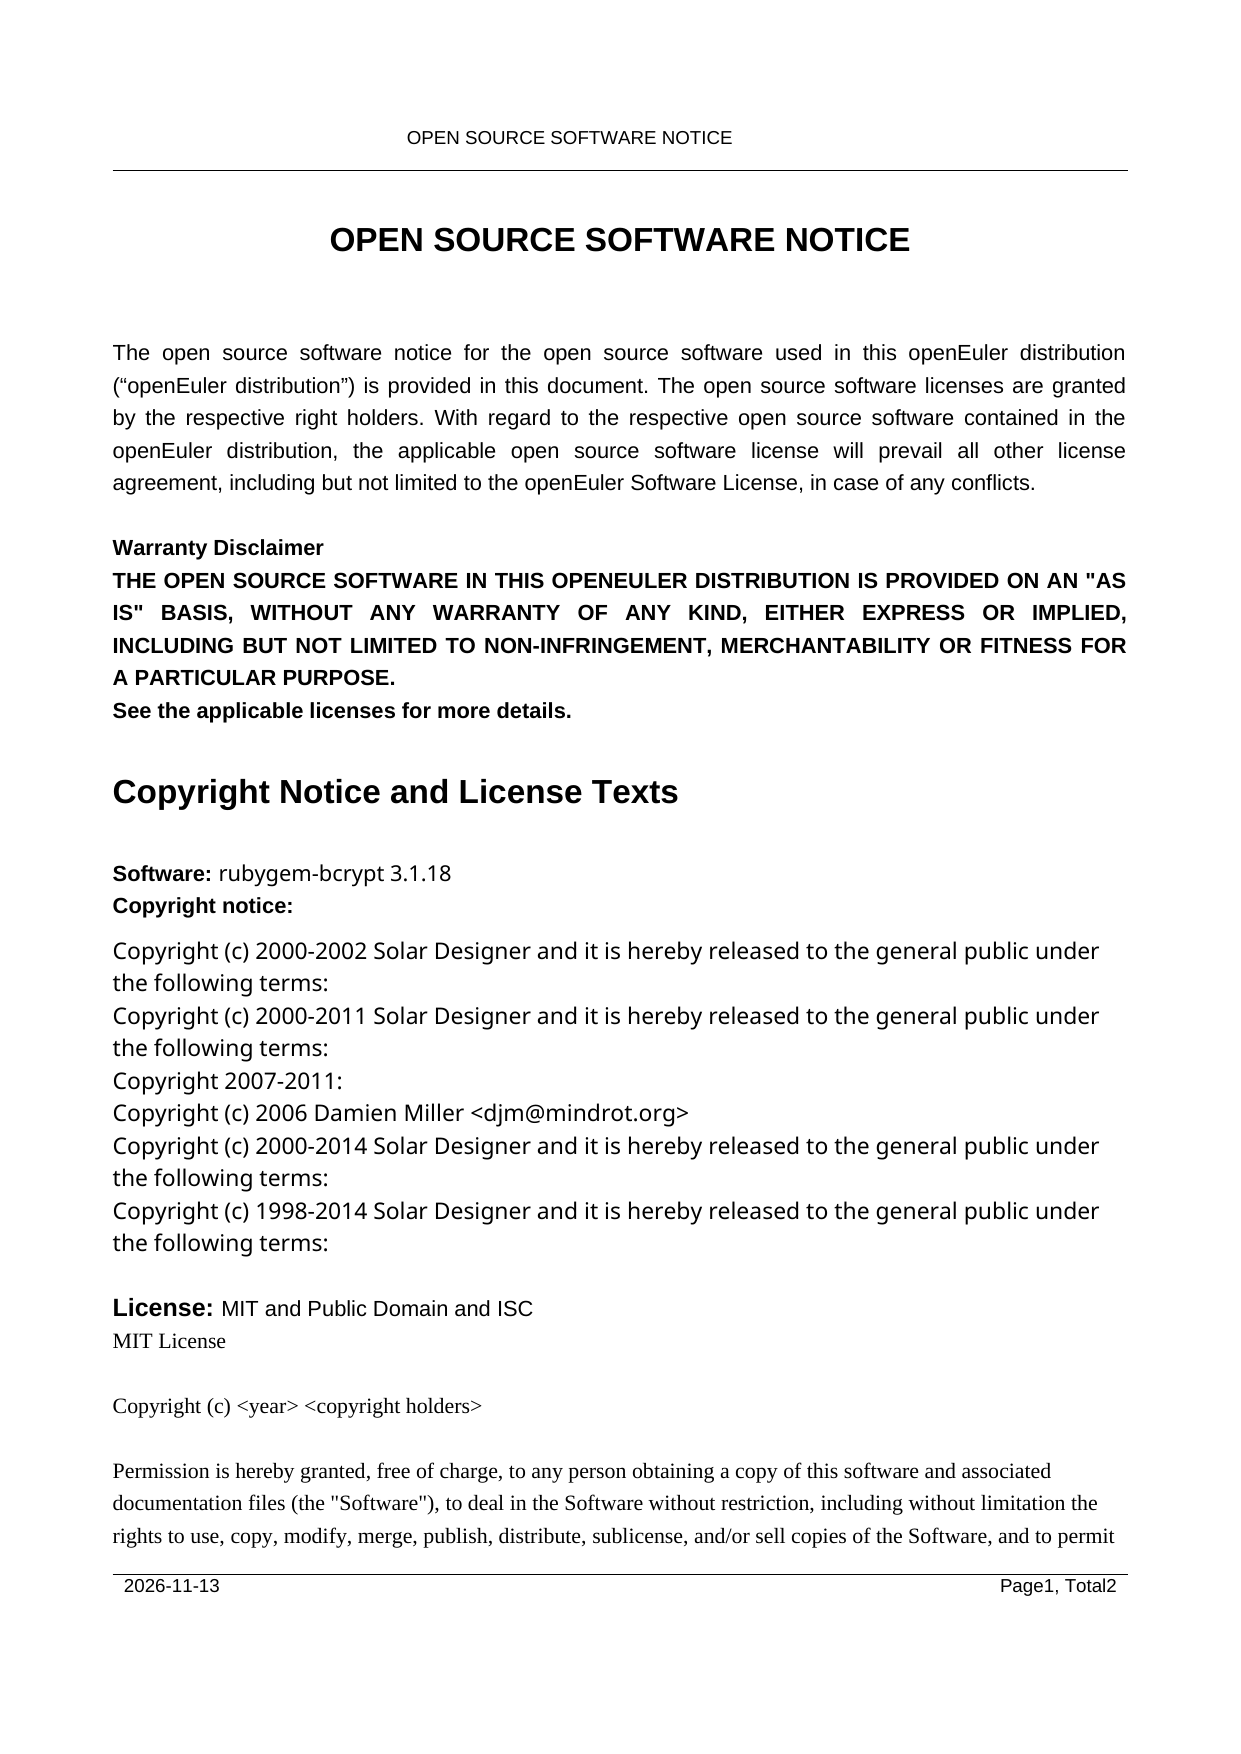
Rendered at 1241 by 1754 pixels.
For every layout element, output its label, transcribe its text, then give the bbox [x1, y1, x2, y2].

text OPEN SOURCE SOFTWARE NOTICE [112, 206, 1128, 271]
text Copyright (c) 2000-2002 Solar Designer and it is hereby released to the general public under the following terms: Copyright (c) 2000-2011 Solar Designer and it is hereby released to the general public under the following terms: Copyright 2007-2011: Copyright (c) 2006 Damien Miller <djm@mindrot.org> Copyright (c) 2000-2014 Solar Designer and it is hereby released to the general public under the following terms: Copyright (c) 1998-2014 Solar Designer and it is hereby released to the general public under the following terms: [112, 934, 1128, 1291]
text THE OPEN SOURCE SOFTWARE IN THIS OPENEULER DISTRIBUTION IS PROVIDED ON AN "AS IS" BASIS, WITHOUT ANY WARRANTY OF ANY KIND, EITHER EXPRESS OR IMPLIED, INCLUDING BUT NOT LIMITED TO NON-INFRINGEMENT, MERCHANTABILITY OR FITNESS FOR A PARTICULAR PURPOSE. See the applicable licenses for more details. [112, 564, 1128, 726]
text Copyright notice: [112, 889, 1128, 921]
text License: MIT and Public Domain and ISC [112, 1291, 1128, 1324]
text Copyright Notice and License Texts [112, 759, 1128, 824]
text Warranty Disclaimer [112, 531, 1128, 564]
text The open source software notice for the open source software used in this openEuler distribution (“openEuler distribution”) is provided in this document. The open source software licenses are granted by the respective right holders. With regard to the respective open source software contained in the openEuler distribution, the applicable open source software license will prevail all other license agreement, including but not limited to the openEuler Software License, in case of any conflicts. [112, 336, 1128, 499]
title Software: rubygem-bcrypt 3.1.18 [112, 856, 1128, 889]
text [112, 1324, 1128, 1551]
